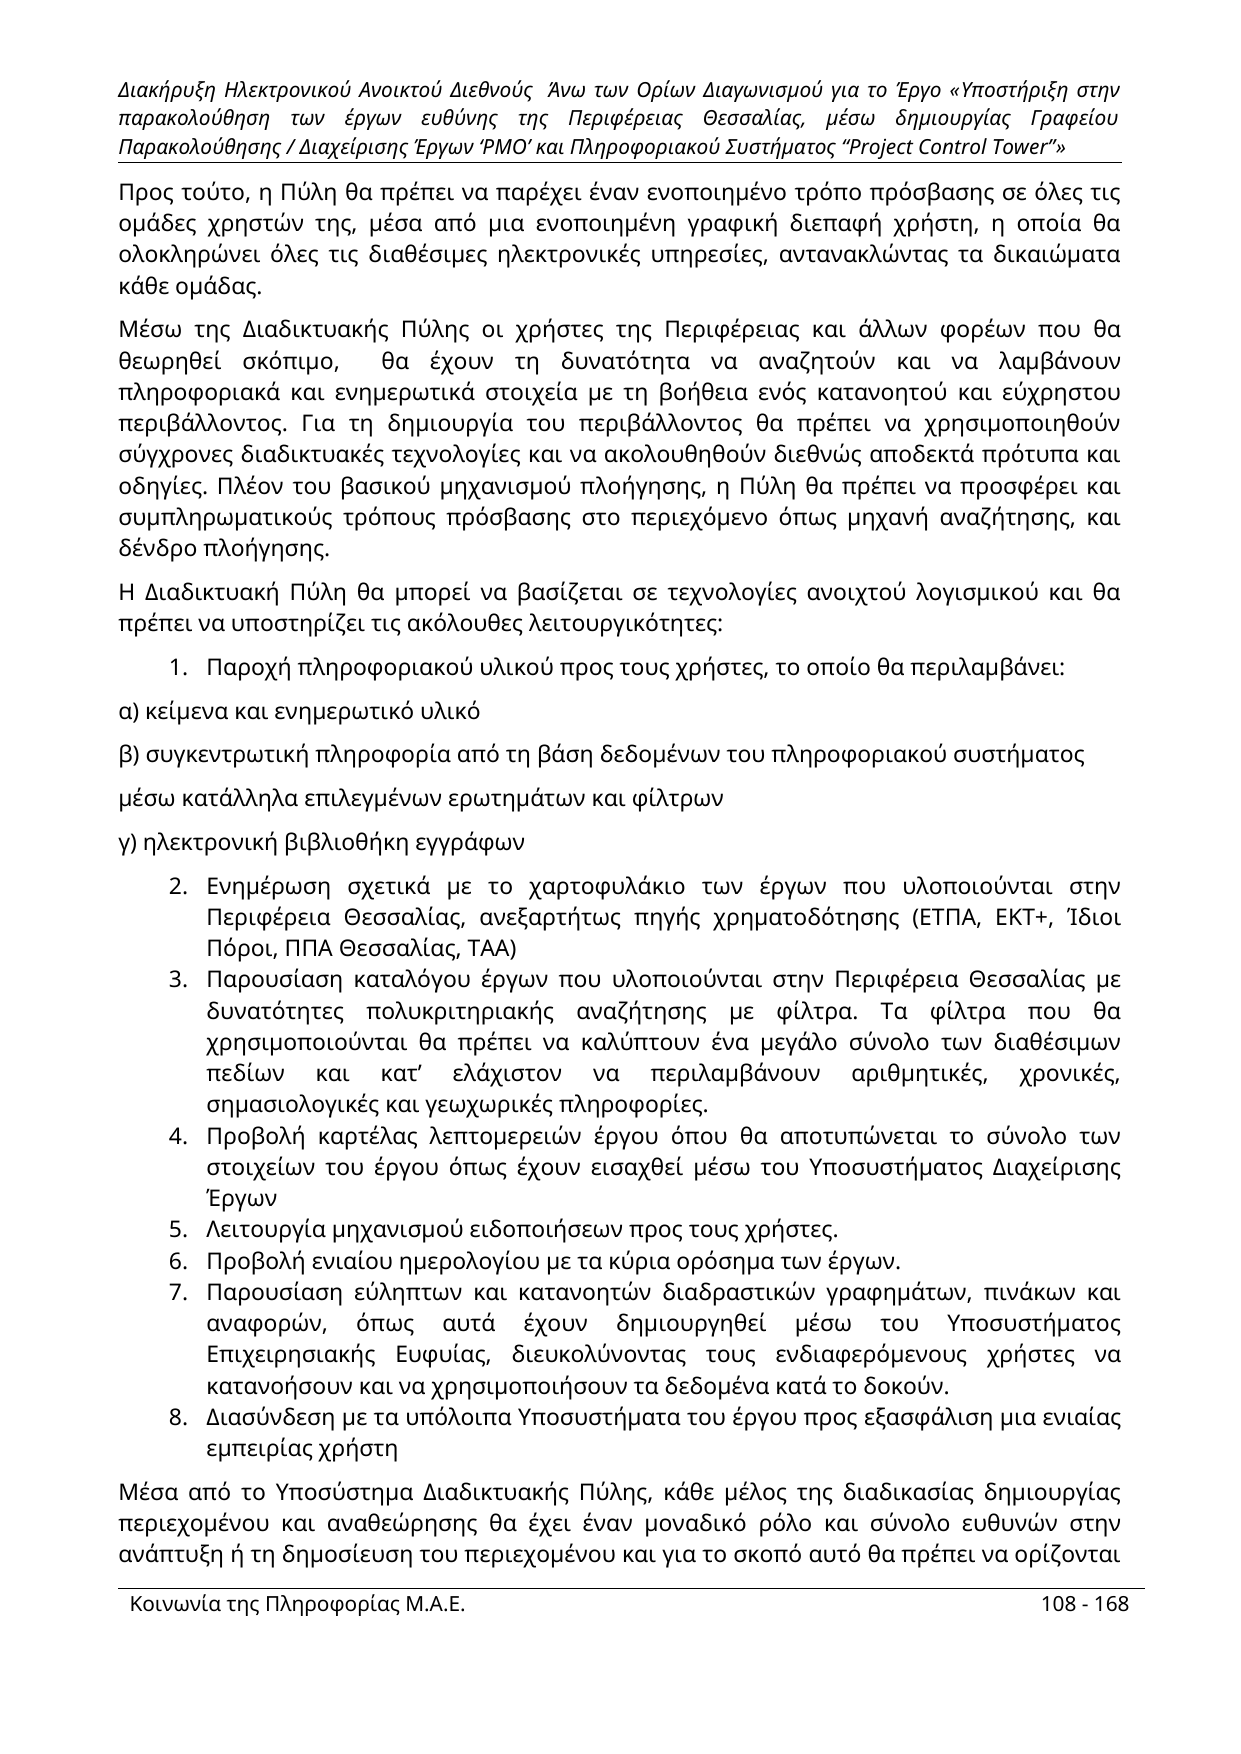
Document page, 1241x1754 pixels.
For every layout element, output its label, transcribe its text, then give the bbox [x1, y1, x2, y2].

list Ενημέρωση σχετικά με το χαρτοφυλάκιο των έργων που υλοποιούνται στην Περιφέρεια Θεσσαλίας, ανεξαρτήτως πηγής χρηματοδότησης (ΕΤΠΑ, ΕΚΤ+, Ίδιοι Πόροι, ΠΠΑ Θεσσαλίας, ΤΑΑ) [169, 870, 1122, 963]
text β) συγκεντρωτική πληροφορία από τη βάση δεδομένων του πληροφοριακού συστήματος [118, 738, 1122, 770]
text γ) ηλεκτρονική βιβλιοθήκη εγγράφων [118, 826, 1122, 857]
list Προβολή ενιαίου ημερολογίου με τα κύρια ορόσημα των έργων. [169, 1245, 1122, 1276]
text Μέσω της Διαδικτυακής Πύλης οι χρήστες της Περιφέρειας και άλλων φορέων που θα θεωρηθεί σκόπιμο, θα έχουν τη δυνατότητα να αναζητούν και να λαμβάνουν πληροφοριακά και ενημερωτικά στοιχεία με τη βοήθεια ενός κατανοητού και εύχρηστου περιβάλλοντος. Για τη δημιουργία του περιβάλλοντος θα πρέπει να χρησιμοποιηθούν σύγχρονες διαδικτυακές τεχνολογίες και να ακολουθηθούν διεθνώς αποδεκτά πρότυπα και οδηγίες. Πλέον του βασικού μηχανισμού πλοήγησης, η Πύλη θα πρέπει να προσφέρει και συμπληρωματικούς τρόπους πρόσβασης στο περιεχόμενο όπως μηχανή αναζήτησης, και δένδρο πλοήγησης. [118, 313, 1122, 563]
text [118, 1476, 1122, 1570]
text μέσω κατάλληλα επιλεγμένων ερωτημάτων και φίλτρων [118, 782, 1122, 813]
list Λειτουργία μηχανισμού ειδοποιήσεων προς τους χρήστες. [169, 1213, 1122, 1245]
list Παρουσίαση εύληπτων και κατανοητών διαδραστικών γραφημάτων, πινάκων και αναφορών, όπως αυτά έχουν δημιουργηθεί μέσω του Υποσυστήματος Επιχειρησιακής Ευφυίας, διευκολύνοντας τους ενδιαφερόμενους χρήστες να κατανοήσουν και να χρησιμοποιήσουν τα δεδομένα κατά το δοκούν. [169, 1276, 1122, 1401]
list Παροχή πληροφοριακού υλικού προς τους χρήστες, το οποίο θα περιλαμβάνει: [169, 651, 1122, 682]
list Παρουσίαση καταλόγου έργων που υλοποιούνται στην Περιφέρεια Θεσσαλίας με δυνατότητες πολυκριτηριακής αναζήτησης με φίλτρα. Τα φίλτρα που θα χρησιμοποιούνται θα πρέπει να καλύπτουν ένα μεγάλο σύνολο των διαθέσιμων πεδίων και κατ’ ελάχιστον να περιλαμβάνουν αριθμητικές, χρονικές, σημασιολογικές και γεωχωρικές πληροφορίες. [169, 963, 1122, 1120]
list Διασύνδεση με τα υπόλοιπα Υποσυστήματα του έργου προς εξασφάλιση μια ενιαίας εμπειρίας χρήστη [169, 1401, 1122, 1463]
text Προς τούτο, η Πύλη θα πρέπει να παρέχει έναν ενοποιημένο τρόπο πρόσβασης σε όλες τις ομάδες χρηστών της, μέσα από μια ενοποιημένη γραφική διεπαφή χρήστη, η οποία θα ολοκληρώνει όλες τις διαθέσιμες ηλεκτρονικές υπηρεσίες, αντανακλώντας τα δικαιώματα κάθε ομάδας. [118, 176, 1122, 301]
text α) κείμενα και ενημερωτικό υλικό [118, 695, 1122, 726]
text Η Διαδικτυακή Πύλη θα μπορεί να βασίζεται σε τεχνολογίες ανοιχτού λογισμικού και θα πρέπει να υποστηρίζει τις ακόλουθες λειτουργικότητες: [118, 576, 1122, 638]
list Προβολή καρτέλας λεπτομερειών έργου όπου θα αποτυπώνεται το σύνολο των στοιχείων του έργου όπως έχουν εισαχθεί μέσω του Υποσυστήματος Διαχείρισης Έργων [169, 1120, 1122, 1213]
